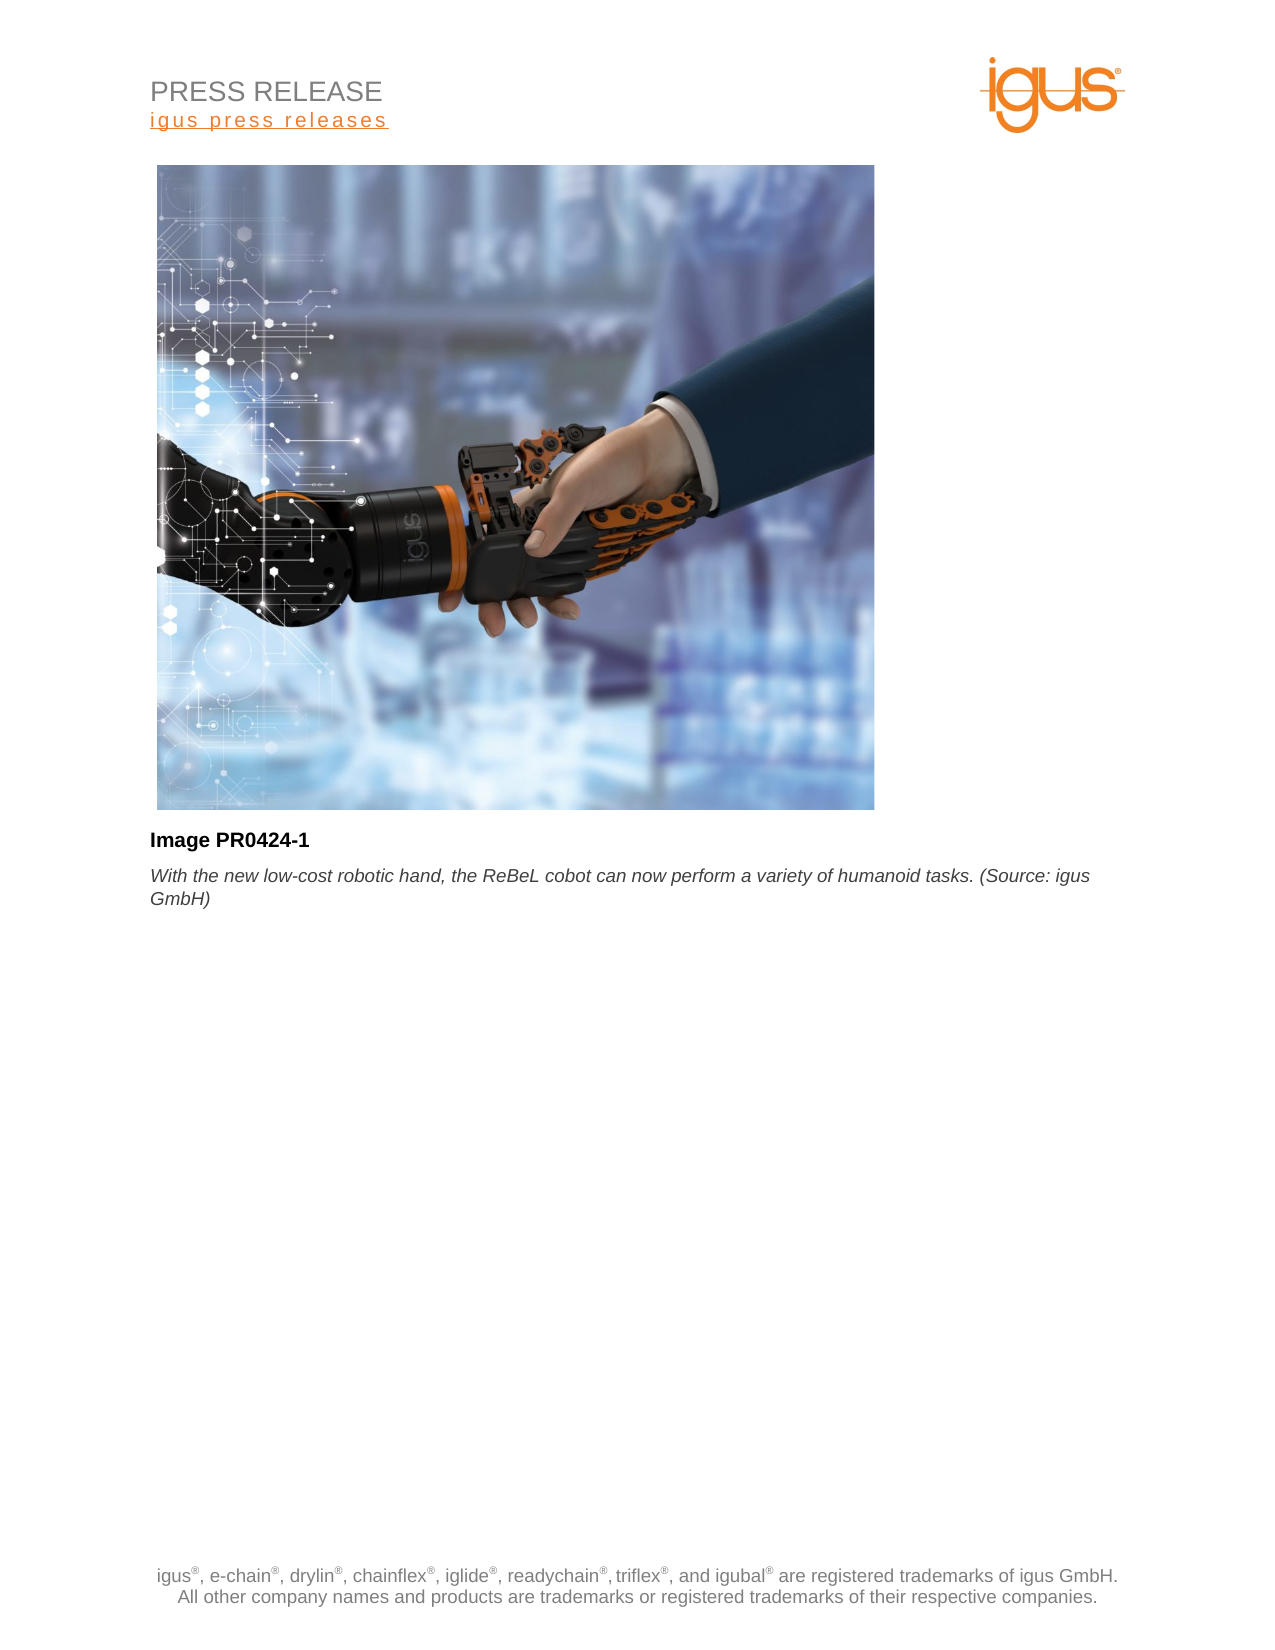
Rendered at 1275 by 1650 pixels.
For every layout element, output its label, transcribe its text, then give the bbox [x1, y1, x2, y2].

picture [157, 165, 875, 810]
subtitle Image PR0424-1 [150, 828, 1125, 852]
text With the new low-cost robotic hand, the ReBeL cobot can now perform a variety of humanoid tasks. (Source: igus GmbH) [150, 865, 1125, 909]
picture [980, 57, 1125, 133]
